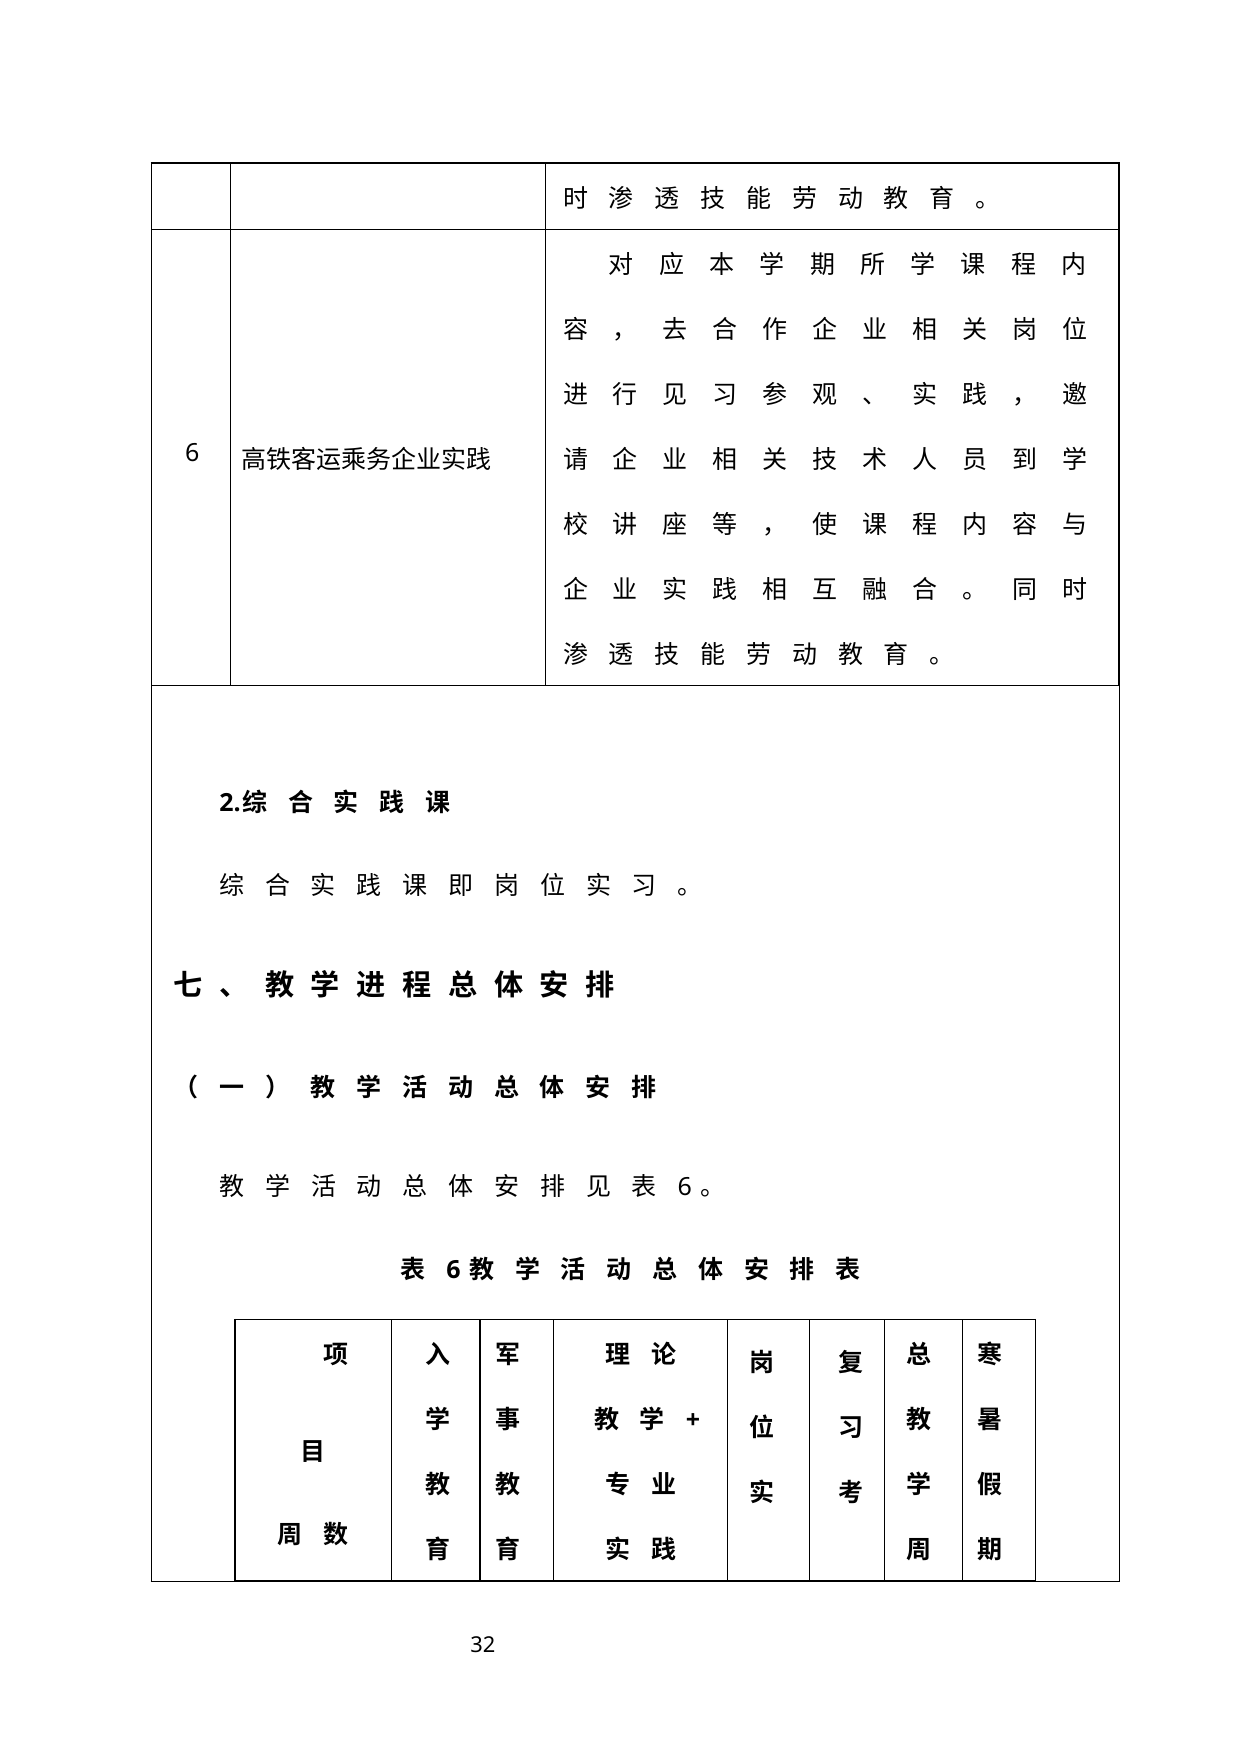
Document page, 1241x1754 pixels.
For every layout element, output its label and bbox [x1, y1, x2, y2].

table_header [546, 230, 1118, 685]
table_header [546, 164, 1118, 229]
table_header [152, 686, 1119, 1581]
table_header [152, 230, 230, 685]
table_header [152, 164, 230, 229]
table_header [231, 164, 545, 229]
table_header [231, 230, 545, 685]
